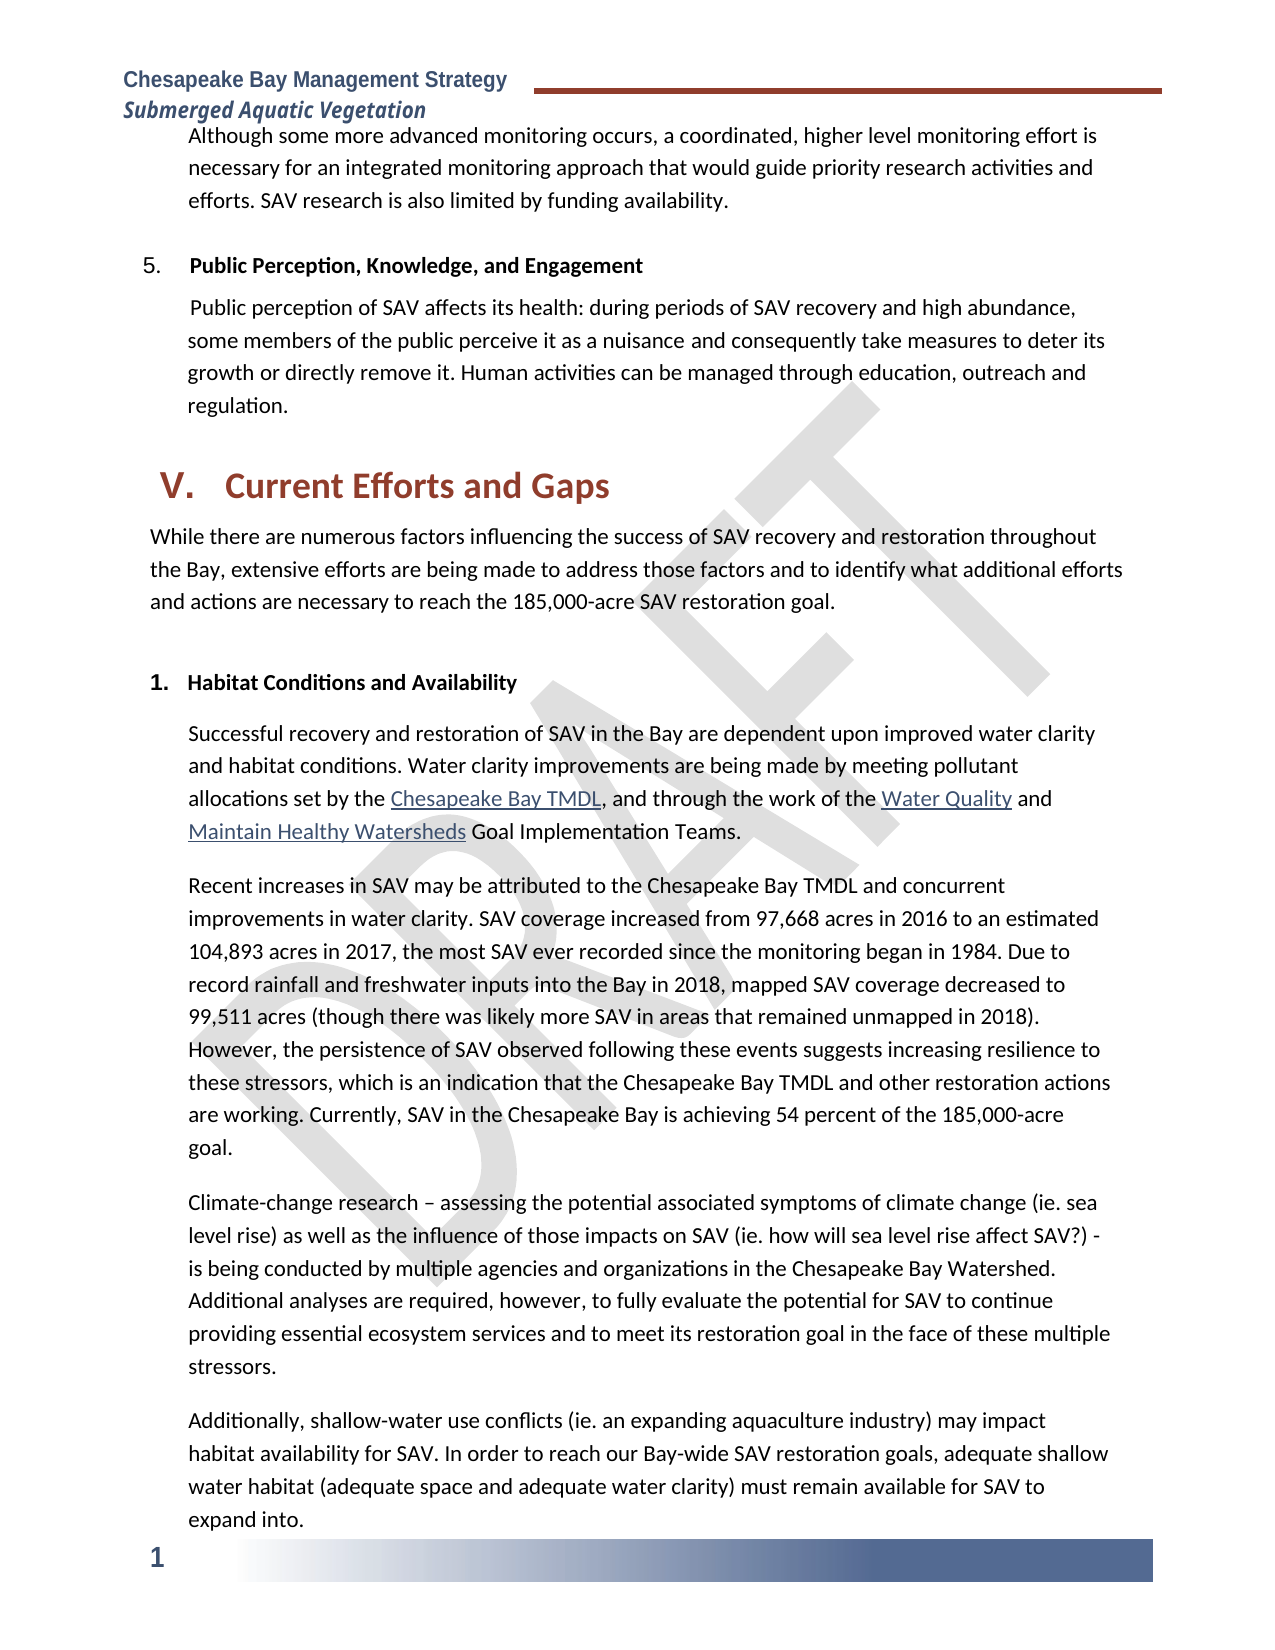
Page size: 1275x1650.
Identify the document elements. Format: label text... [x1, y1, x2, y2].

text Public perception of SAV affects its health: during periods of SAV recovery and high abundance, some members of the public perceive it as a nuisance and consequently take measures to deter its growth or directly remove it. Human activities can be managed through education, outreach and regulation. [187, 293, 1116, 419]
subtitle Current Efforts and Gaps [159, 462, 1175, 508]
text Climate-change research – assessing the potential associated symptoms of climate change (ie. sea level rise) as well as the influence of those impacts on SAV (ie. how will sea level rise affect SAV?) - is being conducted by multiple agencies and organizations in the Chesapeake Bay Watershed. Additional analyses are required, however, to fully evaluate the potential for SAV to continue providing essential ecosystem services and to meet its restoration goal in the face of these multiple stressors. [188, 1188, 1115, 1380]
text Recent increases in SAV may be attributed to the Chesapeake Bay TMDL and concurrent improvements in water clarity. SAV coverage increased from 97,668 acres in 2016 to an estimated 104,893 acres in 2017, the most SAV ever recorded since the monitoring began in 1984. Due to record rainfall and freshwater inputs into the Bay in 2018, mapped SAV coverage decreased to 99,511 acres (though there was likely more SAV in areas that remained unmapped in 2018). However, the persistence of SAV observed following these events suggests increasing resilience to these stressors, which is an indication that the Chesapeake Bay TMDL and other restoration actions are working. Currently, SAV in the Chesapeake Bay is achieving 54 percent of the 185,000-acre goal. [188, 872, 1115, 1161]
text Additionally, shallow-water use conflicts (ie. an expanding aquaculture industry) may impact habitat availability for SAV. In order to reach our Bay-wide SAV restoration goals, adequate shallow water habitat (adequate space and adequate water clarity) must remain available for SAV to expand into. [188, 1407, 1115, 1533]
text 5. Public Perception, Knowledge, and Engagement [143, 251, 1175, 279]
subtitle Habitat Conditions and Availability [150, 668, 1175, 696]
picture [237, 1539, 1153, 1582]
text Successful recovery and restoration of SAV in the Bay are dependent upon improved water clarity and habitat conditions. Water clarity improvements are being made by meeting pollutant allocations set by the Chesapeake Bay TMDL, and through the work of the Water Quality and Maintain Healthy Watersheds Goal Implementation Teams. [188, 719, 1115, 845]
text While there are numerous factors influencing the success of SAV recovery and restoration throughout the Bay, extensive efforts are being made to address those factors and to identify what additional efforts and actions are necessary to reach the 185,000-acre SAV restoration goal. [150, 522, 1128, 616]
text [188, 121, 1115, 214]
